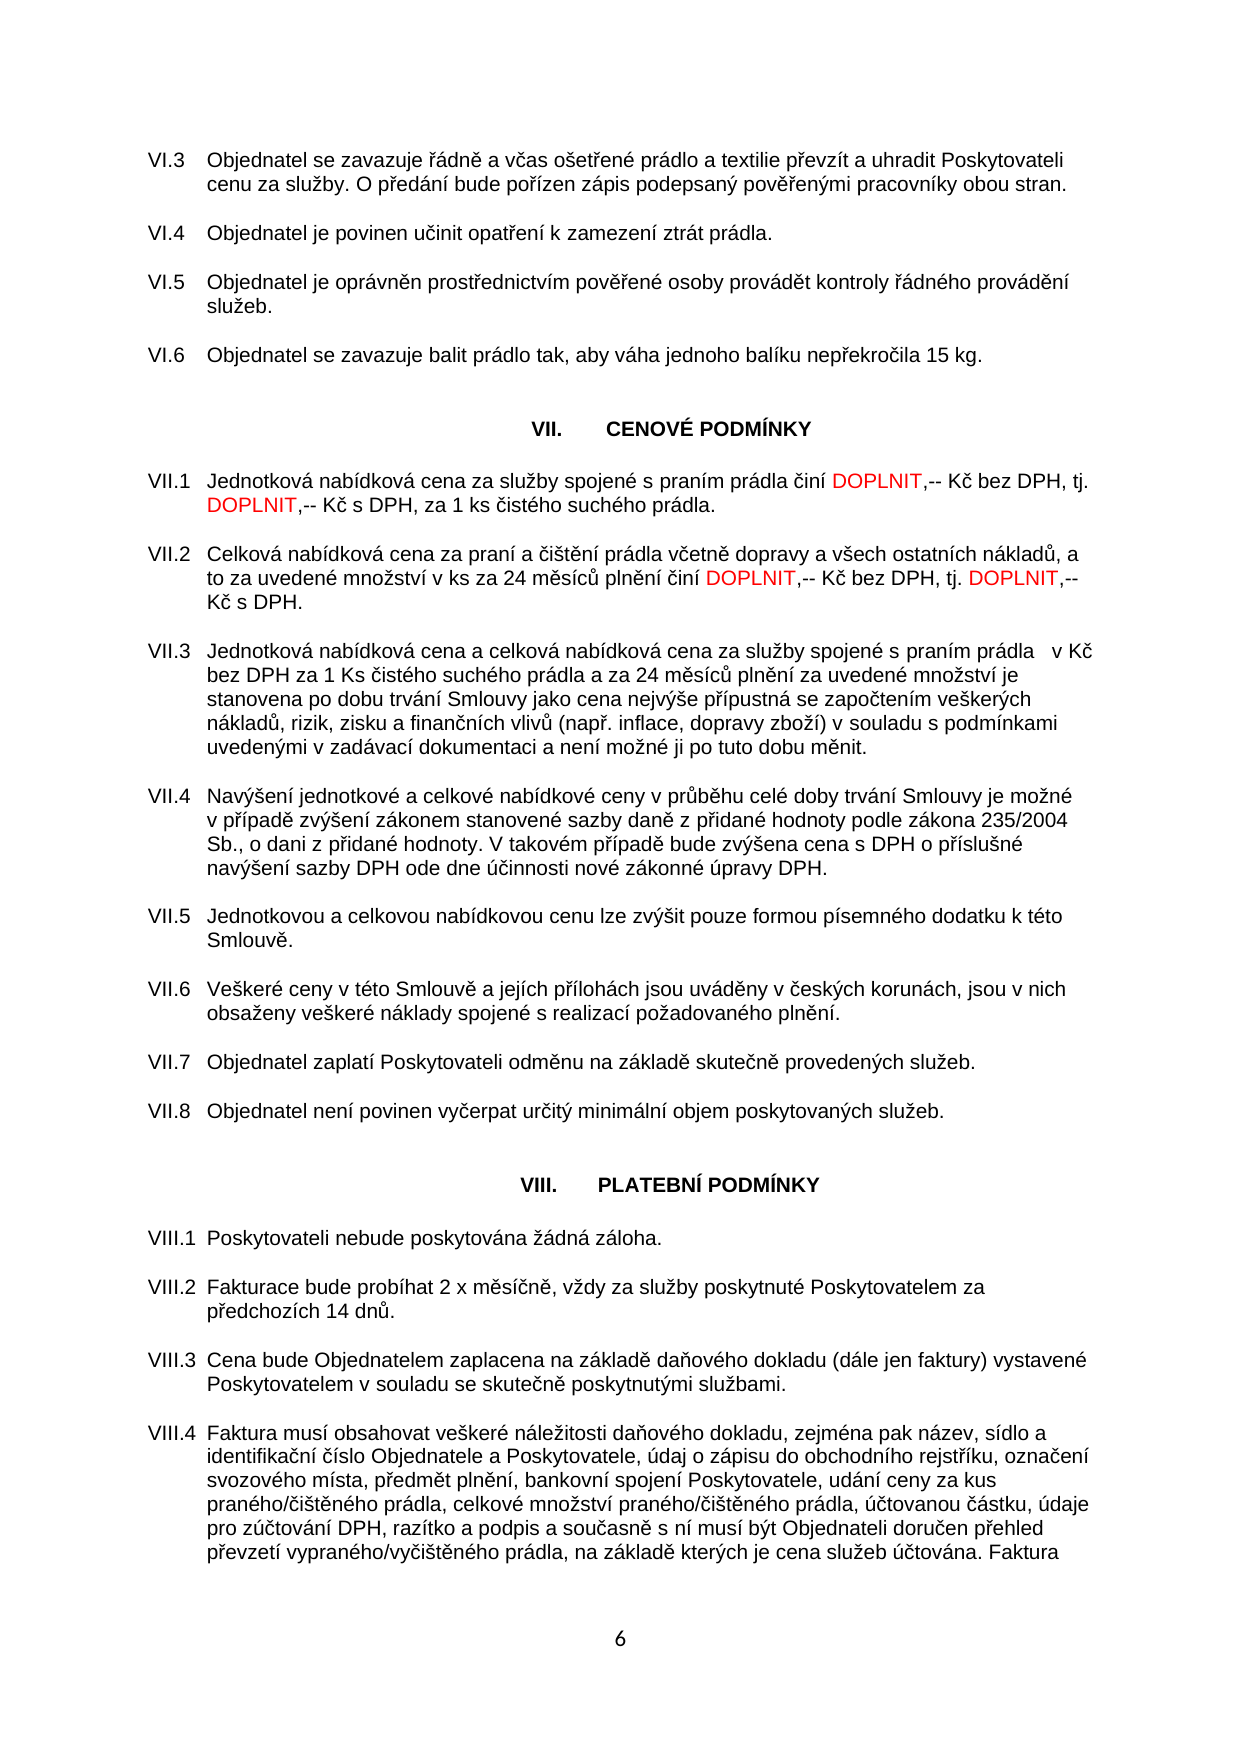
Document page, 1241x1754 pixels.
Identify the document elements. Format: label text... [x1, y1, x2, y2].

text Objednatel se zavazuje řádně a včas ošetřené prádlo a textilie převzít a uhradit Poskytovateli cenu za služby. O předání bude pořízen zápis podepsaný pověřenými pracovníky obou stran. [148, 148, 1093, 196]
text Cena bude Objednatelem zaplacena na základě daňového dokladu (dále jen faktury) vystavené Poskytovatelem v souladu se skutečně poskytnutými službami. [148, 1347, 1093, 1395]
text Celková nabídková cena za praní a čištění prádla včetně dopravy a všech ostatních nákladů, a to za uvedené množství v ks za 24 měsíců plnění činí DOPLNIT,-- Kč bez DPH, tj. DOPLNIT,-- Kč s DPH. [148, 542, 1093, 614]
text Navýšení jednotkové a celkové nabídkové ceny v průběhu celé doby trvání Smlouvy je možné v případě zvýšení zákonem stanovené sazby daně z přidané hodnoty podle zákona 235/2004 Sb., o dani z přidané hodnoty. V takovém případě bude zvýšena cena s DPH o příslušné navýšení sazby DPH ode dne účinnosti nové zákonné úpravy DPH. [148, 783, 1093, 879]
text Poskytovateli nebude poskytována žádná záloha. [148, 1226, 1093, 1249]
text Jednotkovou a celkovou nabídkovou cenu lze zvýšit pouze formou písemného dodatku k této Smlouvě. [148, 904, 1093, 952]
text Jednotková nabídková cena a celková nabídková cena za služby spojené s praním prádla v Kč bez DPH za 1 Ks čistého suchého prádla a za 24 měsíců plnění za uvedené množství je stanovena po dobu trvání Smlouvy jako cena nejvýše přípustná se započtením veškerých nákladů, rizik, zisku a finančních vlivů (např. inflace, dopravy zboží) v souladu s podmínkami uvedenými v zadávací dokumentaci a není možné ji po tuto dobu měnit. [148, 639, 1093, 758]
text CENOVÉ PODMÍNKY [266, 416, 1093, 440]
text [148, 1420, 1093, 1564]
text PLATEBNÍ PODMÍNKY [266, 1173, 1093, 1197]
text Objednatel se zavazuje balit prádlo tak, aby váha jednoho balíku nepřekročila 15 kg. [148, 342, 1093, 366]
text Fakturace bude probíhat 2 x měsíčně, vždy za služby poskytnuté Poskytovatelem za předchozích 14 dnů. [148, 1274, 1093, 1322]
text Objednatel není povinen vyčerpat určitý minimální objem poskytovaných služeb. [148, 1099, 1093, 1123]
text Objednatel je oprávněn prostřednictvím pověřené osoby provádět kontroly řádného provádění služeb. [148, 269, 1093, 317]
text Veškeré ceny v této Smlouvě a jejích přílohách jsou uváděny v českých korunách, jsou v nich obsaženy veškeré náklady spojené s realizací požadovaného plnění. [148, 977, 1093, 1025]
text Jednotková nabídková cena za služby spojené s praním prádla činí DOPLNIT,-- Kč bez DPH, tj. DOPLNIT,-- Kč s DPH, za 1 ks čistého suchého prádla. [148, 469, 1093, 517]
text Objednatel je povinen učinit opatření k zamezení ztrát prádla. [148, 221, 1093, 244]
text Objednatel zaplatí Poskytovateli odměnu na základě skutečně provedených služeb. [148, 1050, 1093, 1074]
